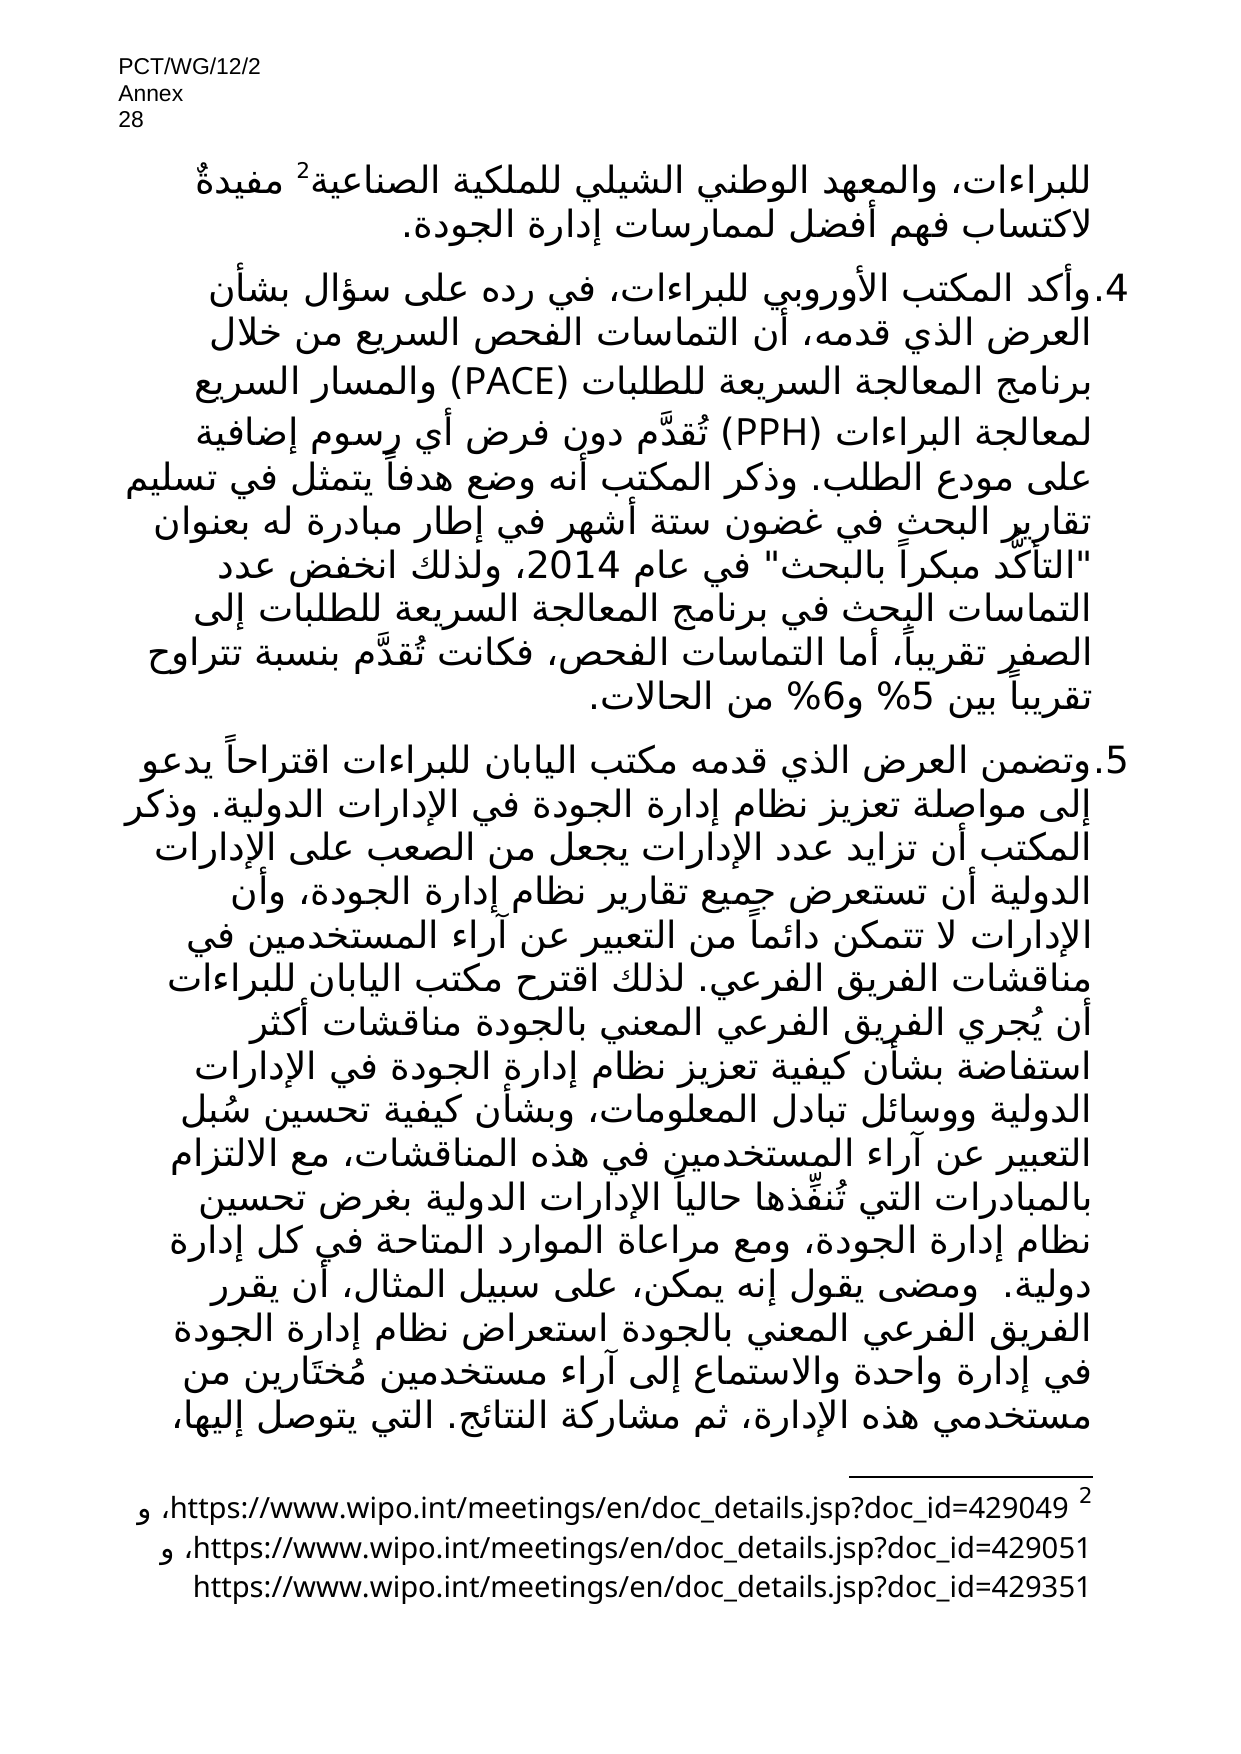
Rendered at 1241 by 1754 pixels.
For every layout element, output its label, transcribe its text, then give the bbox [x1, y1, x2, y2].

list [118, 158, 1093, 246]
list وأكد المكتب الأوروبي للبراءات، في رده على سؤال بشأن العرض الذي قدمه، أن التماسات الفحص السريع من خلال برنامج المعالجة السريعة للطلبات (PACE) والمسار السريع لمعالجة البراءات (PPH) تُقدَّم دون فرض أي رسوم إضافية على مودع الطلب. وذكر المكتب أنه وضع هدفاً يتمثل في تسليم تقارير البحث في غضون ستة أشهر في إطار مبادرة له بعنوان "التأكُّد مبكراً بالبحث" في عام 2014، ولذلك انخفض عدد التماسات البحث في برنامج المعالجة السريعة للطلبات إلى الصفر تقريباً، أما التماسات الفحص، فكانت تُقدَّم بنسبة تتراوح تقريباً بين 5% و6% من الحالات. [118, 267, 1093, 718]
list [118, 739, 1093, 1437]
